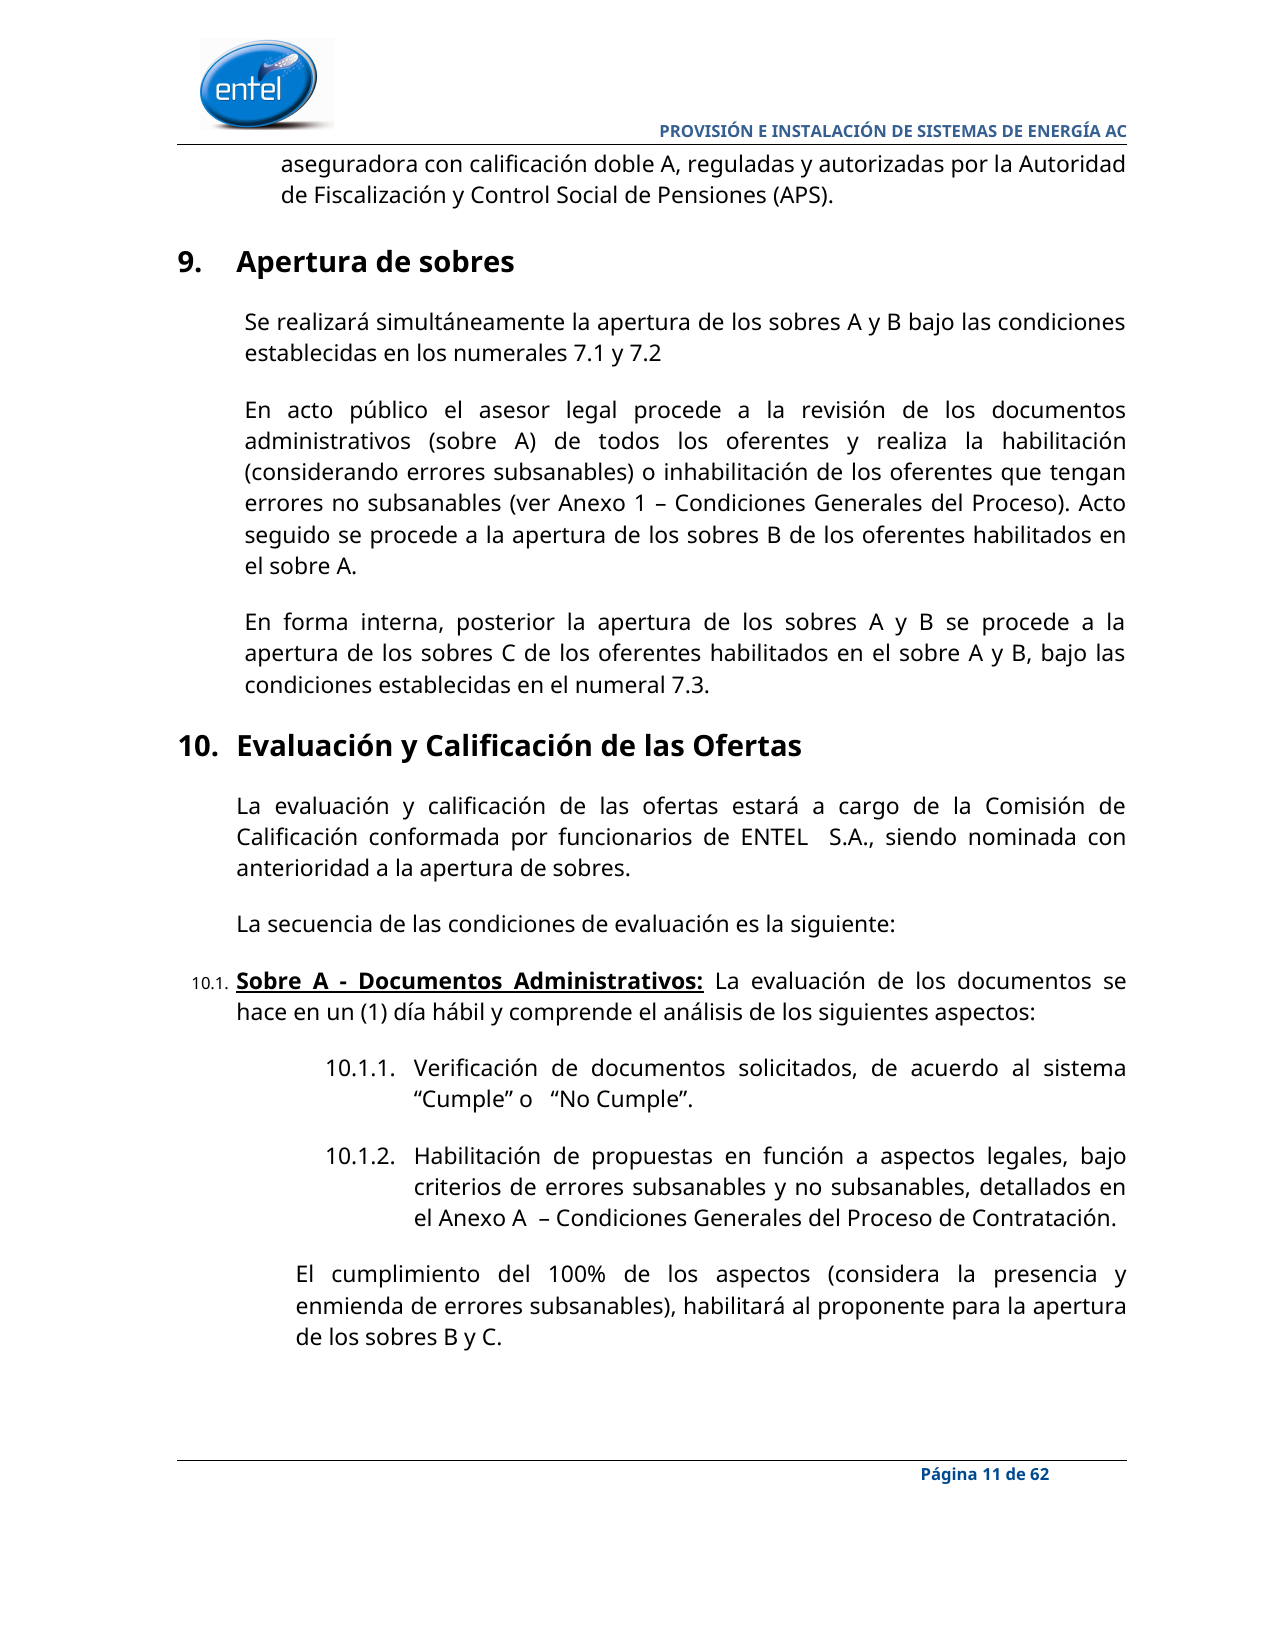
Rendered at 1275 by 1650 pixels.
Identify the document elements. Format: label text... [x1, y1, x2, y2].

list Habilitación de propuestas en función a aspectos legales, bajo criterios de errores subsanables y no subsanables, detallados en el Anexo A – Condiciones Generales del Proceso de Contratación. [325, 1139, 1127, 1233]
text Se realizará simultáneamente la apertura de los sobres A y B bajo las condiciones establecidas en los numerales 7.1 y 7.2 [244, 306, 1127, 369]
list Evaluación y Calificación de las Ofertas [177, 725, 1127, 764]
text El cumplimiento del 100% de los aspectos (considera la presencia y enmienda de errores subsanables), habilitará al proponente para la apertura de los sobres B y C. [295, 1258, 1127, 1352]
list Apertura de sobres [177, 241, 1127, 281]
text La secuencia de las condiciones de evaluación es la siguiente: [236, 908, 1127, 939]
text La evaluación y calificación de las ofertas estará a cargo de la Comisión de Calificación conformada por funcionarios de ENTEL S.A., siendo nominada con anterioridad a la apertura de sobres. [236, 789, 1127, 883]
text En acto público el asesor legal procede a la revisión de los documentos administrativos (sobre A) de todos los oferentes y realiza la habilitación (considerando errores subsanables) o inhabilitación de los oferentes que tengan errores no subsanables (ver Anexo 1 – Condiciones Generales del Proceso). Acto seguido se procede a la apertura de los sobres B de los oferentes habilitados en el sobre A. [244, 394, 1127, 581]
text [281, 148, 1127, 210]
list Verificación de documentos solicitados, de acuerdo al sistema “Cumple” o “No Cumple”. [325, 1052, 1127, 1114]
picture [199, 38, 335, 130]
list Sobre A - Documentos Administrativos: La evaluación de los documentos se hace en un (1) día hábil y comprende el análisis de los siguientes aspectos: [191, 964, 1127, 1027]
text En forma interna, posterior la apertura de los sobres A y B se procede a la apertura de los sobres C de los oferentes habilitados en el sobre A y B, bajo las condiciones establecidas en el numeral 7.3. [244, 606, 1127, 700]
